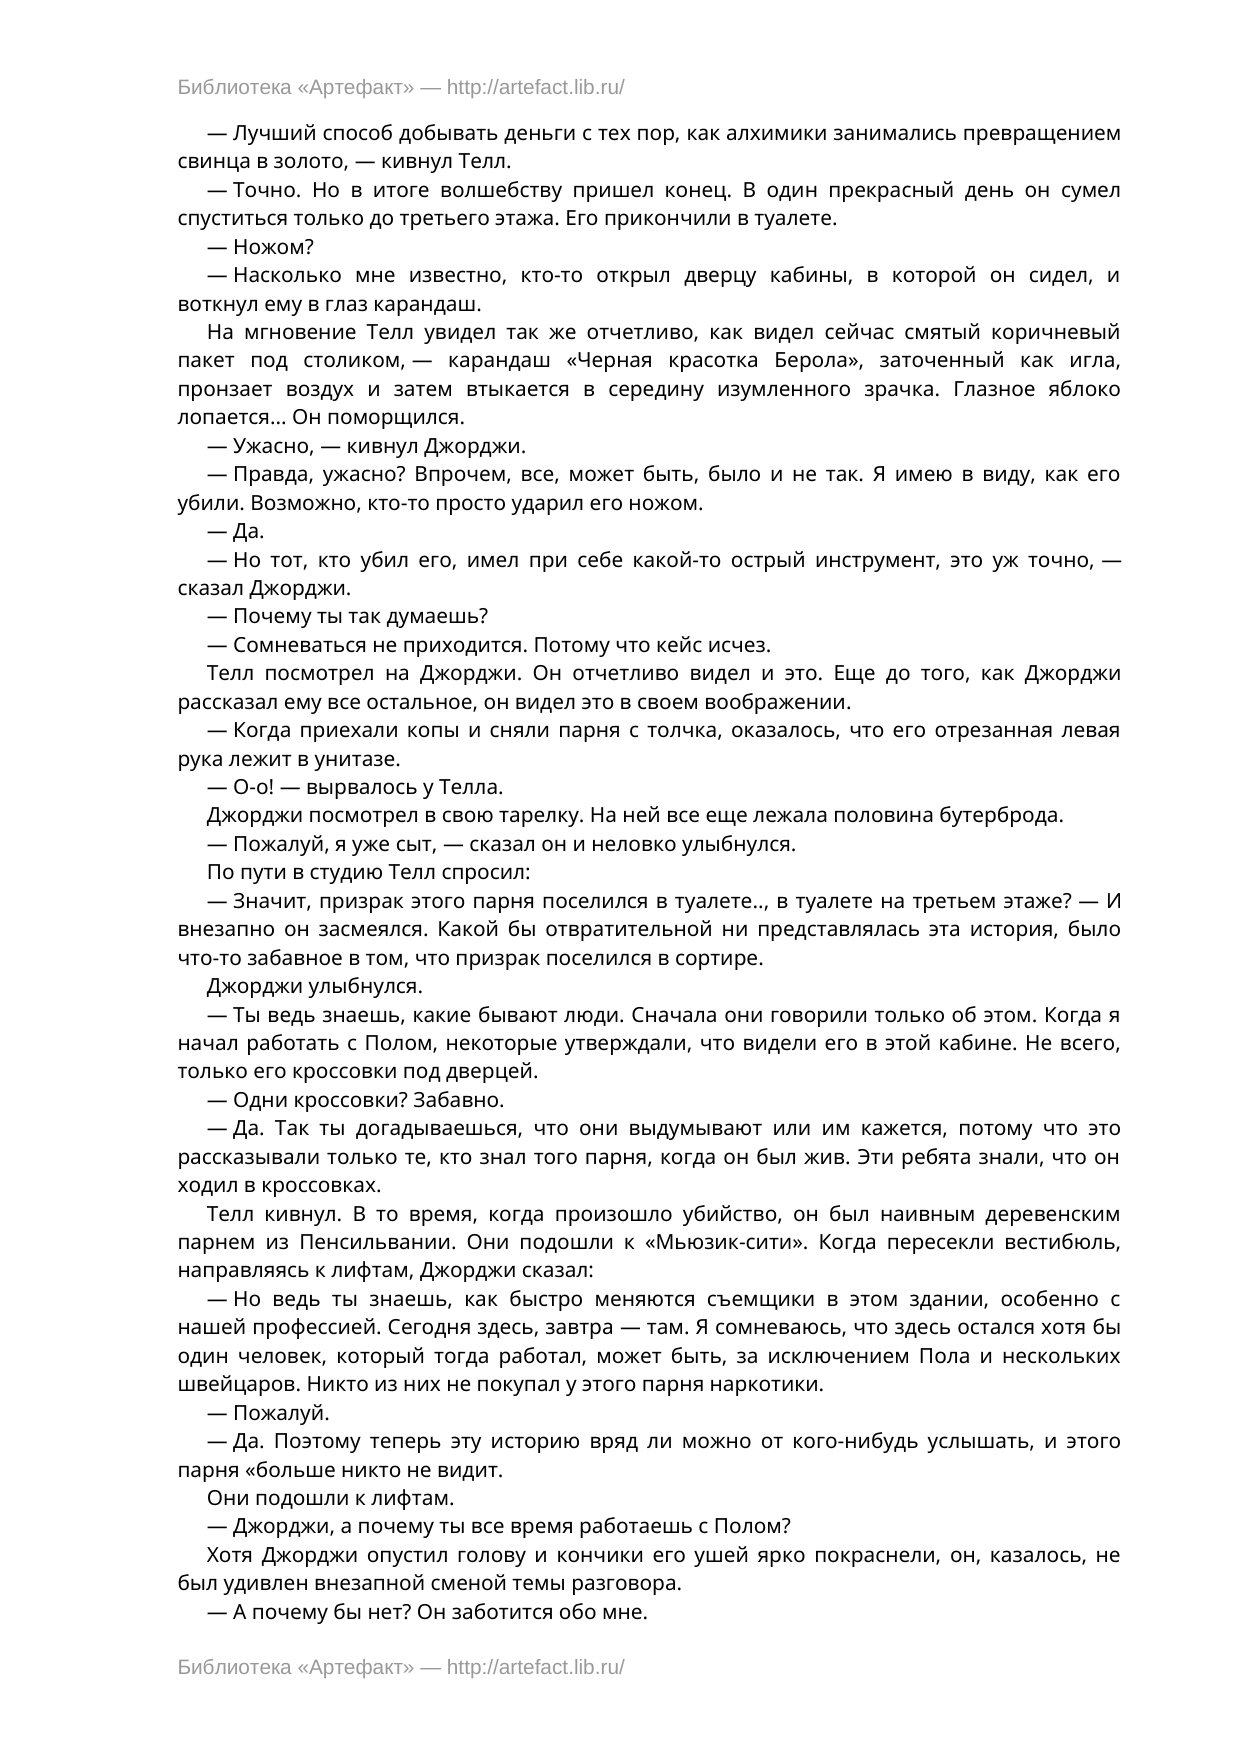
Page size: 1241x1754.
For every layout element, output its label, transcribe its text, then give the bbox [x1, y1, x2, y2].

text — Почему ты так думаешь? [177, 602, 1122, 630]
text — Насколько мне известно, кто-то открыл дверцу кабины, в которой он сидел, и воткнул ему в глаз карандаш. [177, 260, 1122, 317]
text Хотя Джорджи опустил голову и кончики его ушей ярко покраснели, он, казалось, не был удивлен внезапной сменой темы разговора. [177, 1540, 1122, 1597]
text Телл посмотрел на Джорджи. Он отчетливо видел и это. Еще до того, как Джорджи рассказал ему все остальное, он видел это в своем воображении. [177, 658, 1122, 715]
text — Ты ведь знаешь, какие бывают люди. Сначала они говорили только об этом. Когда я начал работать с Полом, некоторые утверждали, что видели его в этой кабине. Не всего, только его кроссовки под дверцей. [177, 1000, 1122, 1085]
text — Да. Так ты догадываешься, что они выдумывают или им кажется, потому что это рассказывали только те, кто знал того парня, когда он был жив. Эти ребята знали, что он ходил в кроссовках. [177, 1113, 1122, 1199]
text — Точно. Но в итоге волшебству пришел конец. В один прекрасный день он сумел спуститься только до третьего этажа. Его прикончили в туалете. [177, 175, 1122, 232]
text — Правда, ужасно? Впрочем, все, может быть, было и не так. Я имею в виду, как его убили. Возможно, кто-то просто ударил его ножом. [177, 459, 1122, 516]
text — Пожалуй. [177, 1398, 1122, 1426]
text Они подошли к лифтам. [177, 1483, 1122, 1512]
text — Ужасно, — кивнул Джорджи. [177, 431, 1122, 459]
text — А почему бы нет? Он заботится обо мне. [177, 1597, 1122, 1625]
text — Сомневаться не приходится. Потому что кейс исчез. [177, 630, 1122, 658]
text — Пожалуй, я уже сыт, — сказал он и неловко улыбнулся. [177, 829, 1122, 857]
text На мгновение Телл увидел так же отчетливо, как видел сейчас смятый коричневый пакет под столиком, — карандаш «Черная красотка Берола», заточенный как игла, пронзает воздух и затем втыкается в середину изумленного зрачка. Глазное яблоко лопается... Он поморщился. [177, 317, 1122, 431]
text — Да. Поэтому теперь эту историю вряд ли можно от кого-нибудь услышать, и этого парня «больше никто не видит. [177, 1426, 1122, 1483]
text — Да. [177, 516, 1122, 545]
text — Джорджи, а почему ты все время работаешь с Полом? [177, 1512, 1122, 1540]
text По пути в студию Телл спросил: [177, 857, 1122, 886]
text — Когда приехали копы и сняли парня с толчка, оказалось, что его отрезанная левая рука лежит в унитазе. [177, 715, 1122, 772]
text Джорджи улыбнулся. [177, 971, 1122, 1000]
text — Но ведь ты знаешь, как быстро меняются съемщики в этом здании, особенно с нашей профессией. Сегодня здесь, завтра — там. Я сомневаюсь, что здесь остался хотя бы один человек, который тогда работал, может быть, за исключением Пола и нескольких швейцаров. Никто из них не покупал у этого парня наркотики. [177, 1284, 1122, 1398]
text — Но тот, кто убил его, имел при себе какой-то острый инструмент, это уж точно, — сказал Джорджи. [177, 545, 1122, 602]
text Джорджи посмотрел в свою тарелку. На ней все еще лежала половина бутерброда. [177, 801, 1122, 829]
text Телл кивнул. В то время, когда произошло убийство, он был наивным деревенским парнем из Пенсильвании. Они подошли к «Мьюзик-сити». Когда пересекли вестибюль, направляясь к лифтам, Джорджи сказал: [177, 1199, 1122, 1284]
text — Лучший способ добывать деньги с тех пор, как алхимики занимались превращением свинца в золото, — кивнул Телл. [177, 118, 1122, 175]
text — Значит, призрак этого парня поселился в туалете.., в туалете на третьем этаже? — И внезапно он засмеялся. Какой бы отвратительной ни представлялась эта история, было что-то забавное в том, что призрак поселился в сортире. [177, 886, 1122, 971]
text — О-о! — вырвалось у Телла. [177, 772, 1122, 801]
text — Одни кроссовки? Забавно. [177, 1085, 1122, 1113]
text — Ножом? [177, 232, 1122, 260]
